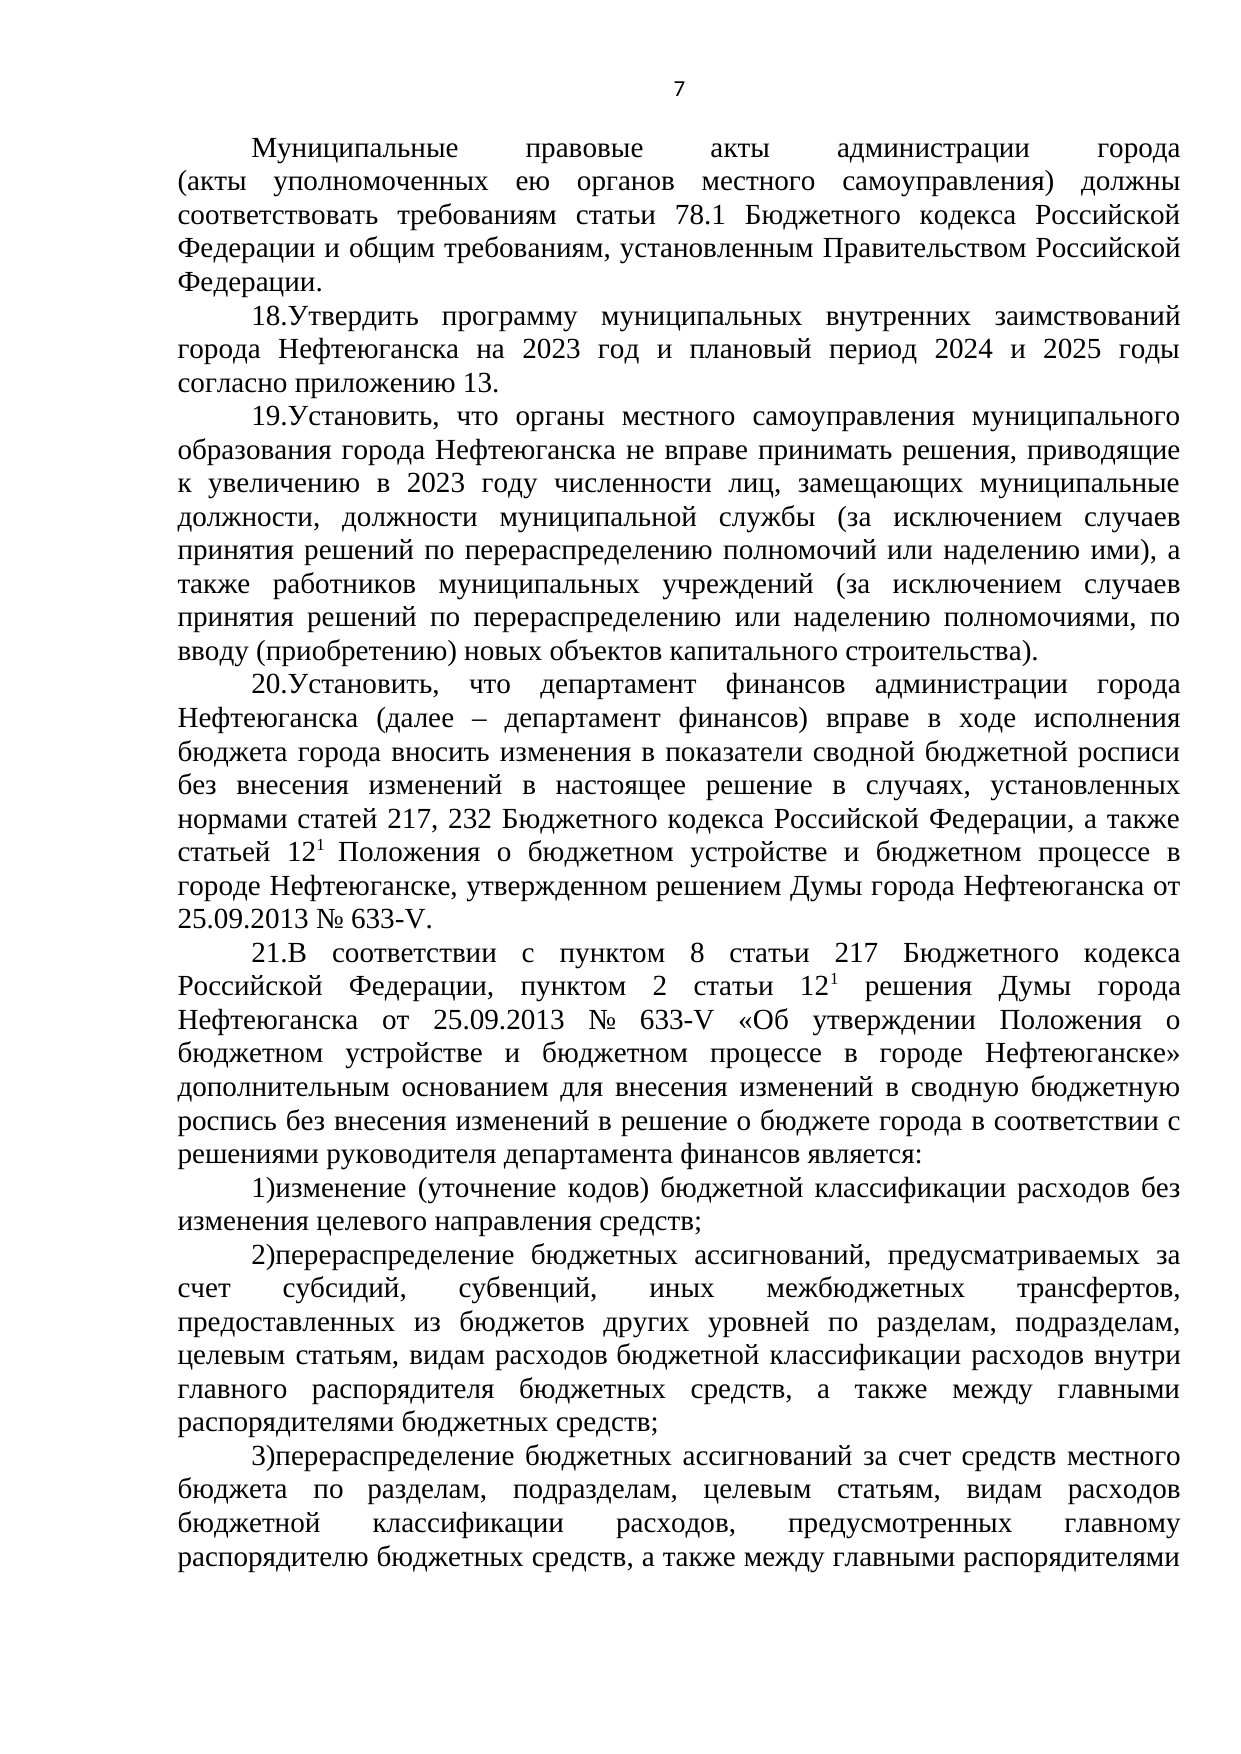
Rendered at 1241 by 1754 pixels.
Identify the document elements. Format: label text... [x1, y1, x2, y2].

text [177, 1438, 1181, 1572]
text 1)изменение (уточнение кодов) бюджетной классификации расходов без изменения целевого направления средств; [177, 1170, 1181, 1237]
text 19.Установить, что органы местного самоуправления муниципального образования города Нефтеюганска не вправе принимать решения, приводящие к увеличению в 2023 году численности лиц, замещающих муниципальные должности, должности муниципальной службы (за исключением случаев принятия решений по перераспределению полномочий или наделению ими), а также работников муниципальных учреждений (за исключением случаев принятия решений по перераспределению или наделению полномочиями, по вводу (приобретению) новых объектов капитального строительства). [177, 398, 1181, 667]
text 21.В соответствии с пунктом 8 статьи 217 Бюджетного кодекса Российской Федерации, пунктом 2 статьи 121 решения Думы города Нефтеюганска от 25.09.2013 № 633-V «Об утверждении Положения о бюджетном устройстве и бюджетном процессе в городе Нефтеюганске» дополнительным основанием для внесения изменений в сводную бюджетную роспись без внесения изменений в решение о бюджете города в соответствии с решениями руководителя департамента финансов является: [177, 935, 1181, 1170]
text Муниципальные правовые акты администрации города (акты уполномоченных ею органов местного самоуправления) должны соответствовать требованиям статьи 78.1 Бюджетного кодекса Российской Федерации и общим требованиям, установленным Правительством Российской Федерации. [177, 130, 1181, 298]
text 20.Установить, что департамент финансов администрации города Нефтеюганска (далее – департамент финансов) вправе в ходе исполнения бюджета города вносить изменения в показатели сводной бюджетной росписи без внесения изменений в настоящее решение в случаях, установленных нормами статей 217, 232 Бюджетного кодекса Российской Федерации, а также статьей 121 Положения о бюджетном устройстве и бюджетном процессе в городе Нефтеюганске, утвержденном решением Думы города Нефтеюганска от 25.09.2013 № 633-V. [177, 667, 1181, 935]
text 18.Утвердить программу муниципальных внутренних заимствований города Нефтеюганска на 2023 год и плановый период 2024 и 2025 годы согласно приложению 13. [177, 298, 1181, 398]
text 2)перераспределение бюджетных ассигнований, предусматриваемых за счет субсидий, субвенций, иных межбюджетных трансфертов, предоставленных из бюджетов других уровней по разделам, подразделам, целевым статьям, видам расходов бюджетной классификации расходов внутри главного распорядителя бюджетных средств, а также между главными распорядителями бюджетных средств; [177, 1237, 1181, 1438]
